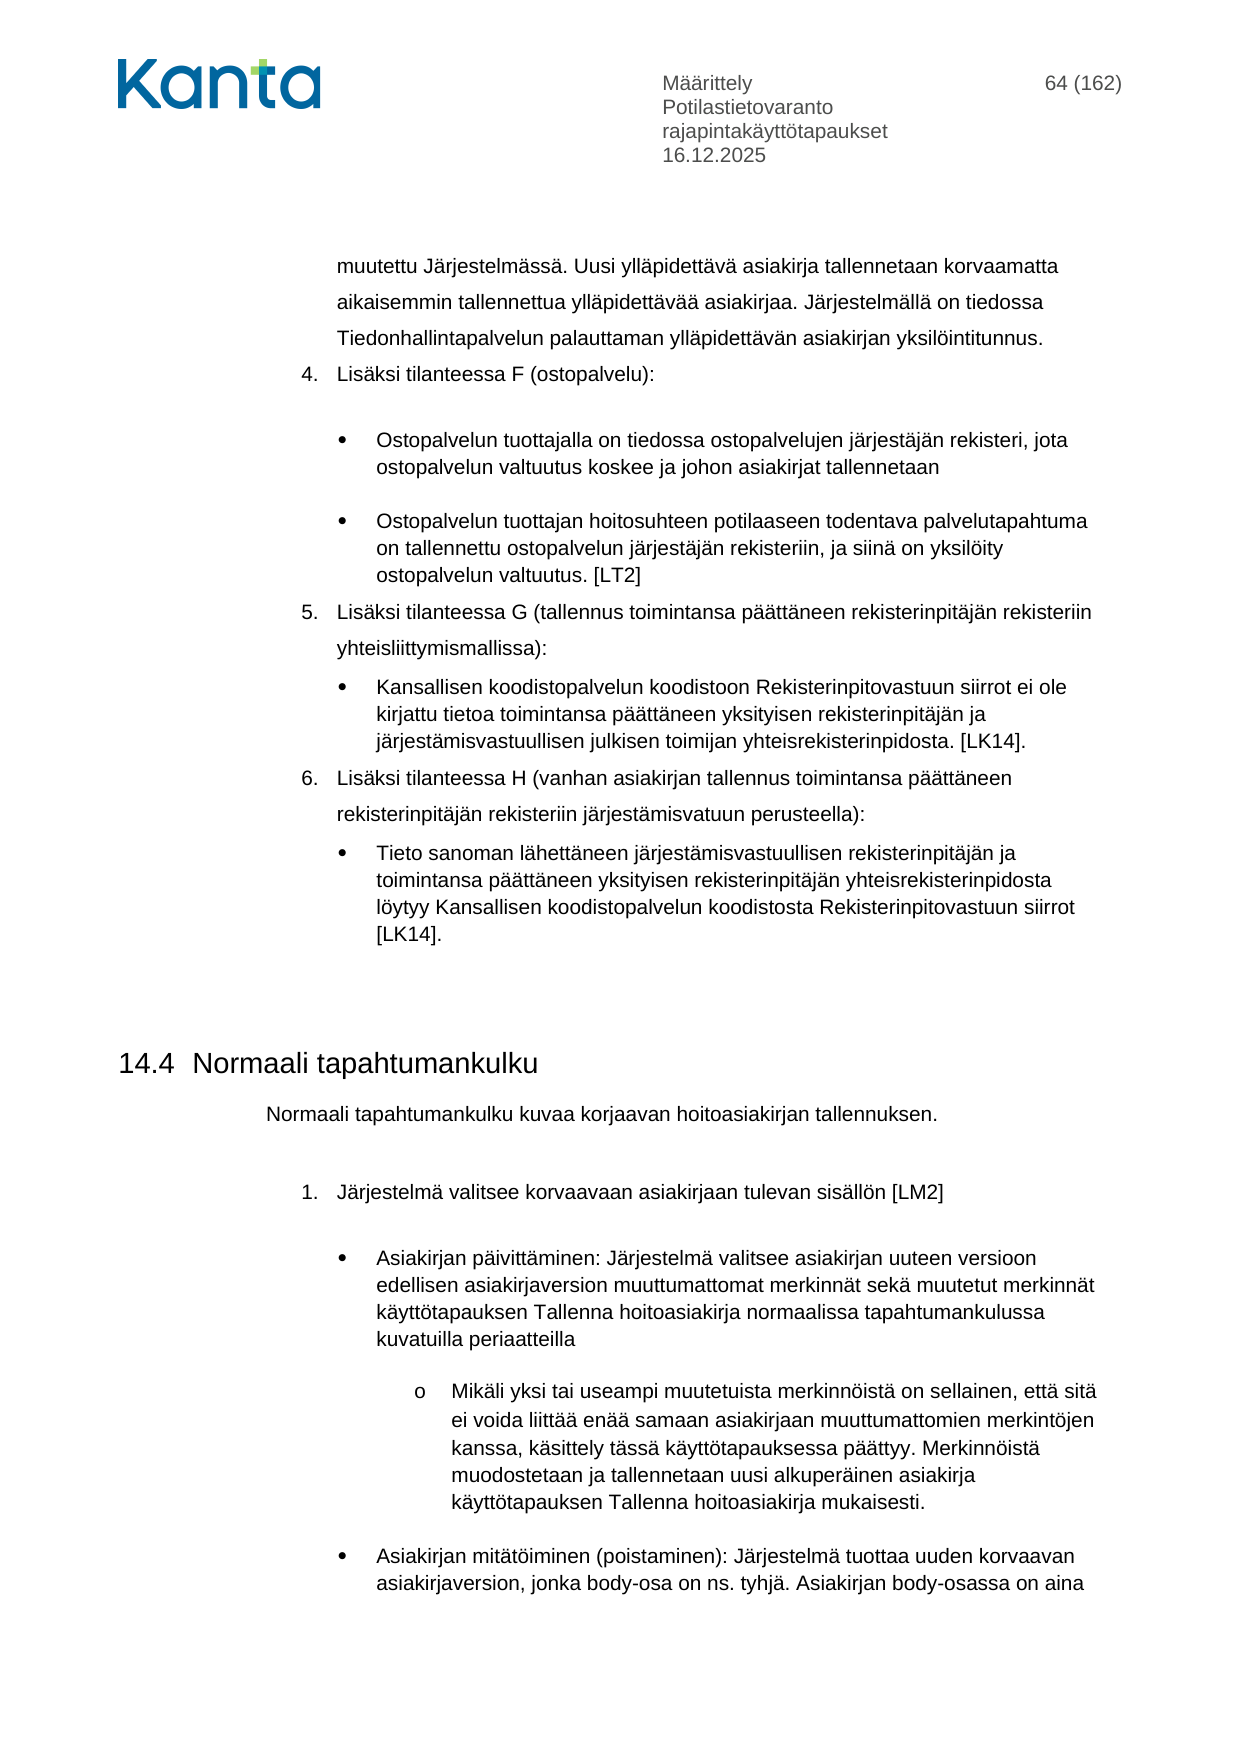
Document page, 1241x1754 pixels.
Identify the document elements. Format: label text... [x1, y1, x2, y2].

list Kansallisen koodistopalvelun koodistoon Rekisterinpitovastuun siirrot ei ole kirjattu tietoa toimintansa päättäneen yksityisen rekisterinpitäjän ja järjestämisvastuullisen julkisen toimijan yhteisrekisterinpidosta. [LK14]. [339, 672, 1107, 753]
list Tieto sanoman lähettäneen järjestämisvastuullisen rekisterinpitäjän ja toimintansa päättäneen yksityisen rekisterinpitäjän yhteisrekisterinpidosta löytyy Kansallisen koodistopalvelun koodistosta Rekisterinpitovastuun siirrot [LK14]. [339, 837, 1107, 946]
text Normaali tapahtumankulku kuvaa korjaavan hoitoasiakirjan tallennuksen. [266, 1102, 1107, 1126]
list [301, 254, 1107, 350]
list Järjestelmä valitsee korvaavaan asiakirjaan tulevan sisällön [LM2] [301, 1180, 1107, 1204]
picture [118, 59, 321, 109]
list Ostopalvelun tuottajalla on tiedossa ostopalvelujen järjestäjän rekisteri, jota ostopalvelun valtuutus koskee ja johon asiakirjat tallennetaan [339, 425, 1107, 479]
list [339, 1541, 1107, 1595]
list Mikäli yksi tai useampi muutetuista merkinnöistä on sellainen, että sitä ei voida liittää enää samaan asiakirjaan muuttumattomien merkintöjen kanssa, käsittely tässä käyttötapauksessa päättyy. Merkinnöistä muodostetaan ja tallennetaan uusi alkuperäinen asiakirja käyttötapauksen Tallenna hoitoasiakirja mukaisesti. [414, 1378, 1107, 1513]
list Lisäksi tilanteessa F (ostopalvelu): [301, 362, 1107, 386]
list Ostopalvelun tuottajan hoitosuhteen potilaaseen todentava palvelutapahtuma on tallennettu ostopalvelun järjestäjän rekisteriin, ja siinä on yksilöity ostopalvelun valtuutus. [LT2] [339, 506, 1107, 587]
list Lisäksi tilanteessa G (tallennus toimintansa päättäneen rekisterinpitäjän rekisteriin yhteisliittymismallissa): [301, 600, 1107, 660]
subtitle Normaali tapahtumankulku [118, 1046, 1107, 1079]
list Lisäksi tilanteessa H (vanhan asiakirjan tallennus toimintansa päättäneen rekisterinpitäjän rekisteriin järjestämisvatuun perusteella): [301, 765, 1107, 825]
list Asiakirjan päivittäminen: Järjestelmä valitsee asiakirjan uuteen versioon edellisen asiakirjaversion muuttumattomat merkinnät sekä muutetut merkinnät käyttötapauksen Tallenna hoitoasiakirja normaalissa tapahtumankulussa kuvatuilla periaatteilla [339, 1243, 1107, 1351]
